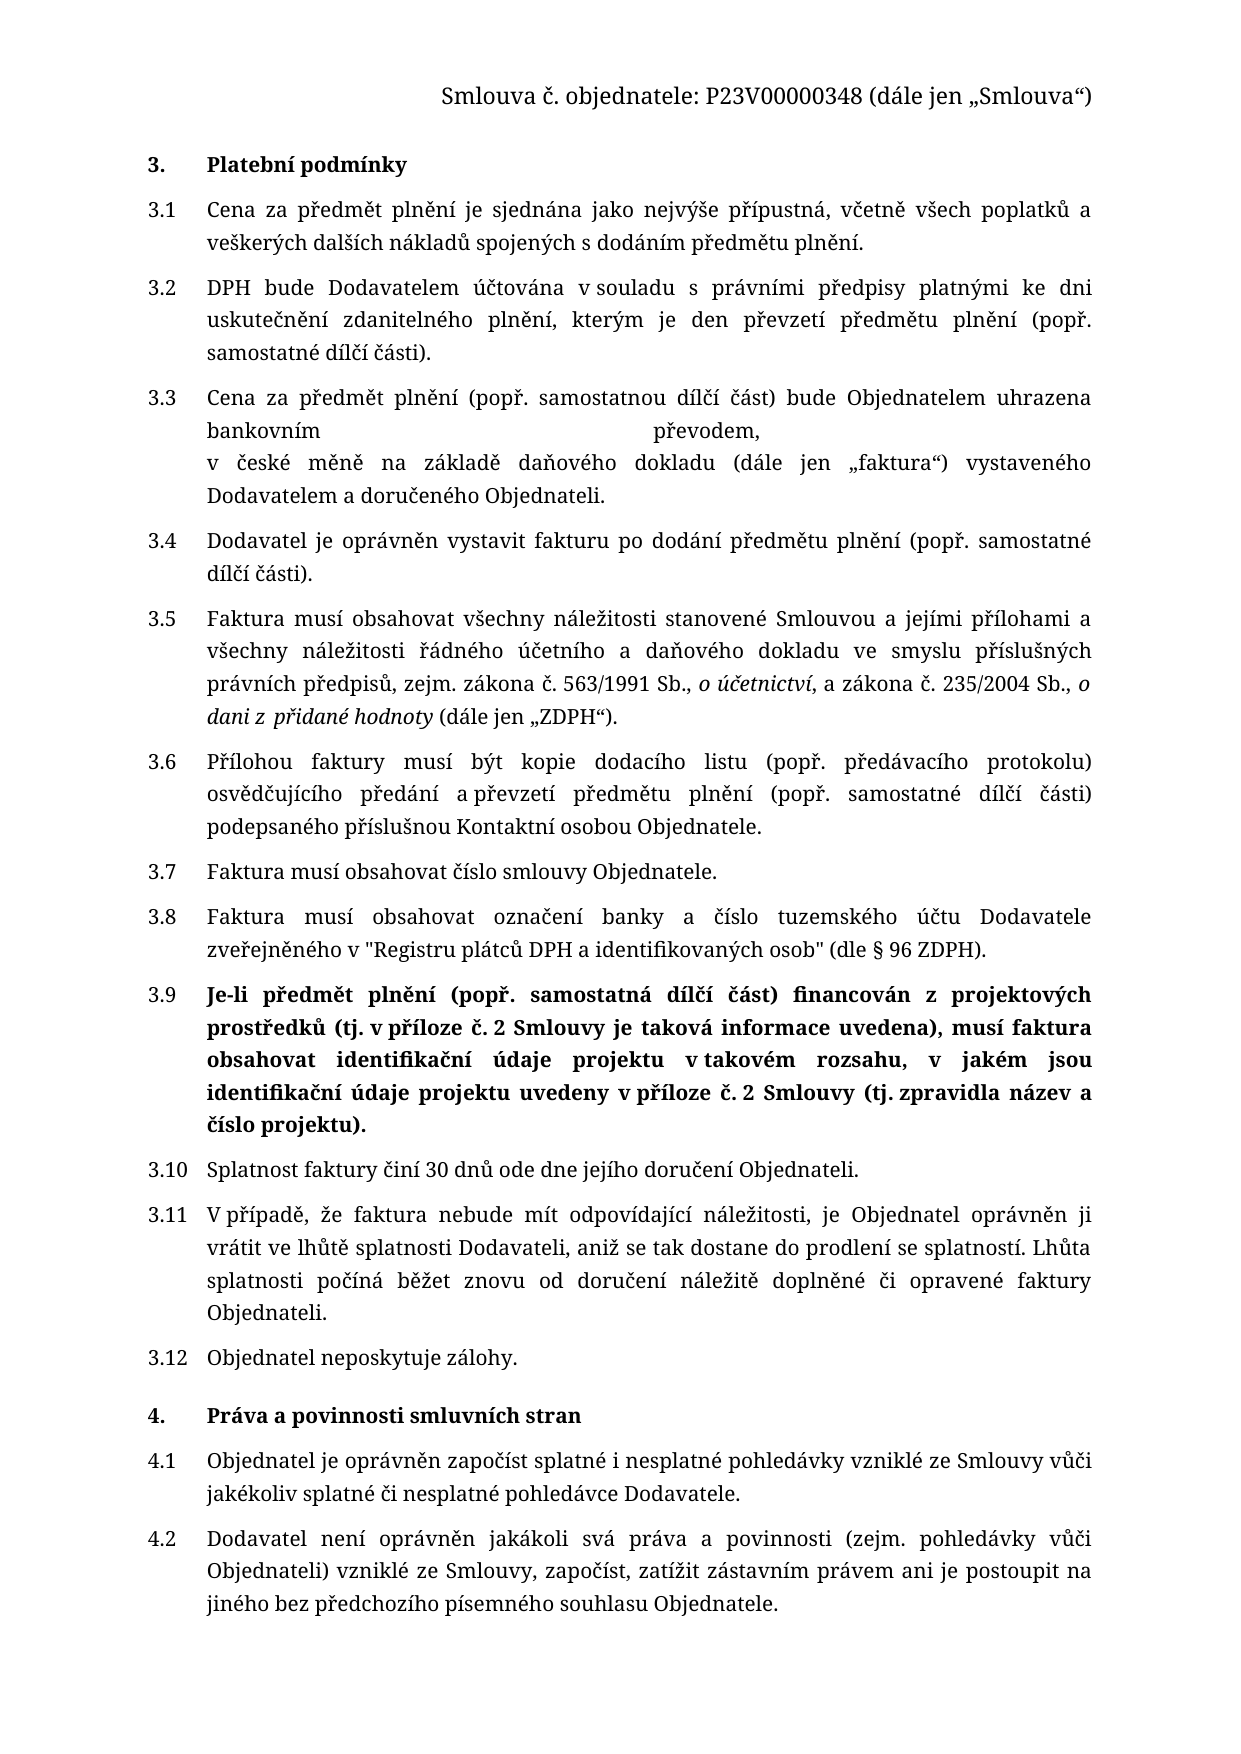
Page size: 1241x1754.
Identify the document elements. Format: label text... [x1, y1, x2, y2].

list Dodavatel není oprávněn jakákoli svá práva a povinnosti (zejm. pohledávky vůči Objednateli) vzniklé ze Smlouvy, započíst, zatížit zástavním právem ani je postoupit na jiného bez předchozího písemného souhlasu Objednatele. [148, 1524, 1093, 1618]
list Cena za předmět plnění je sjednána jako nejvýše přípustná, včetně všech poplatků a veškerých dalších nákladů spojených s dodáním předmětu plnění. [148, 195, 1093, 256]
list V případě, že faktura nebude mít odpovídající náležitosti, je Objednatel oprávněn ji vrátit ve lhůtě splatnosti Dodavateli, aniž se tak dostane do prodlení se splatností. Lhůta splatnosti počíná běžet znovu od doručení náležitě doplněné či opravené faktury Objednateli. [148, 1201, 1093, 1327]
list Faktura musí obsahovat označení banky a číslo tuzemského účtu Dodavatele zveřejněného v "Registru plátců DPH a identifikovaných osob" (dle § 96 ZDPH). [148, 902, 1093, 963]
list DPH bude Dodavatelem účtována v souladu s právními předpisy platnými ke dni uskutečnění zdanitelného plnění, kterým je den převzetí předmětu plnění (popř. samostatné dílčí části). [148, 273, 1093, 367]
list Faktura musí obsahovat číslo smlouvy Objednatele. [148, 857, 1093, 886]
list Objednatel neposkytuje zálohy. [148, 1343, 1093, 1372]
list Přílohou faktury musí být kopie dodacího listu (popř. předávacího protokolu) osvědčujícího předání a převzetí předmětu plnění (popř. samostatné dílčí části) podepsaného příslušnou Kontaktní osobou Objednatele. [148, 747, 1093, 841]
list Dodavatel je oprávněn vystavit fakturu po dodání předmětu plnění (popř. samostatné dílčí části). [148, 526, 1093, 587]
list Objednatel je oprávněn započíst splatné i nesplatné pohledávky vzniklé ze Smlouvy vůči jakékoliv splatné či nesplatné pohledávce Dodavatele. [148, 1446, 1093, 1507]
list Splatnost faktury činí 30 dnů ode dne jejího doručení Objednateli. [148, 1156, 1093, 1184]
list Platební podmínky [148, 150, 1093, 179]
list Práva a povinnosti smluvních stran [148, 1401, 1093, 1429]
list Je-li předmět plnění (popř. samostatná dílčí část) financován z projektových prostředků (tj. v příloze č. 2 Smlouvy je taková informace uvedena), musí faktura obsahovat identifikační údaje projektu v takovém rozsahu, v jakém jsou identifikační údaje projektu uvedeny v příloze č. 2 Smlouvy (tj. zpravidla název a číslo projektu). [148, 980, 1093, 1139]
list Cena za předmět plnění (popř. samostatnou dílčí část) bude Objednatelem uhrazena bankovním převodem, v české měně na základě daňového dokladu (dále jen „faktura“) vystaveného Dodavatelem a doručeného Objednateli. [148, 383, 1093, 509]
list Faktura musí obsahovat všechny náležitosti stanovené Smlouvou a jejími přílohami a všechny náležitosti řádného účetního a daňového dokladu ve smyslu příslušných právních předpisů, zejm. zákona č. 563/1991 Sb., o účetnictví, a zákona č. 235/2004 Sb., o dani z přidané hodnoty (dále jen „ZDPH“). [148, 604, 1093, 730]
